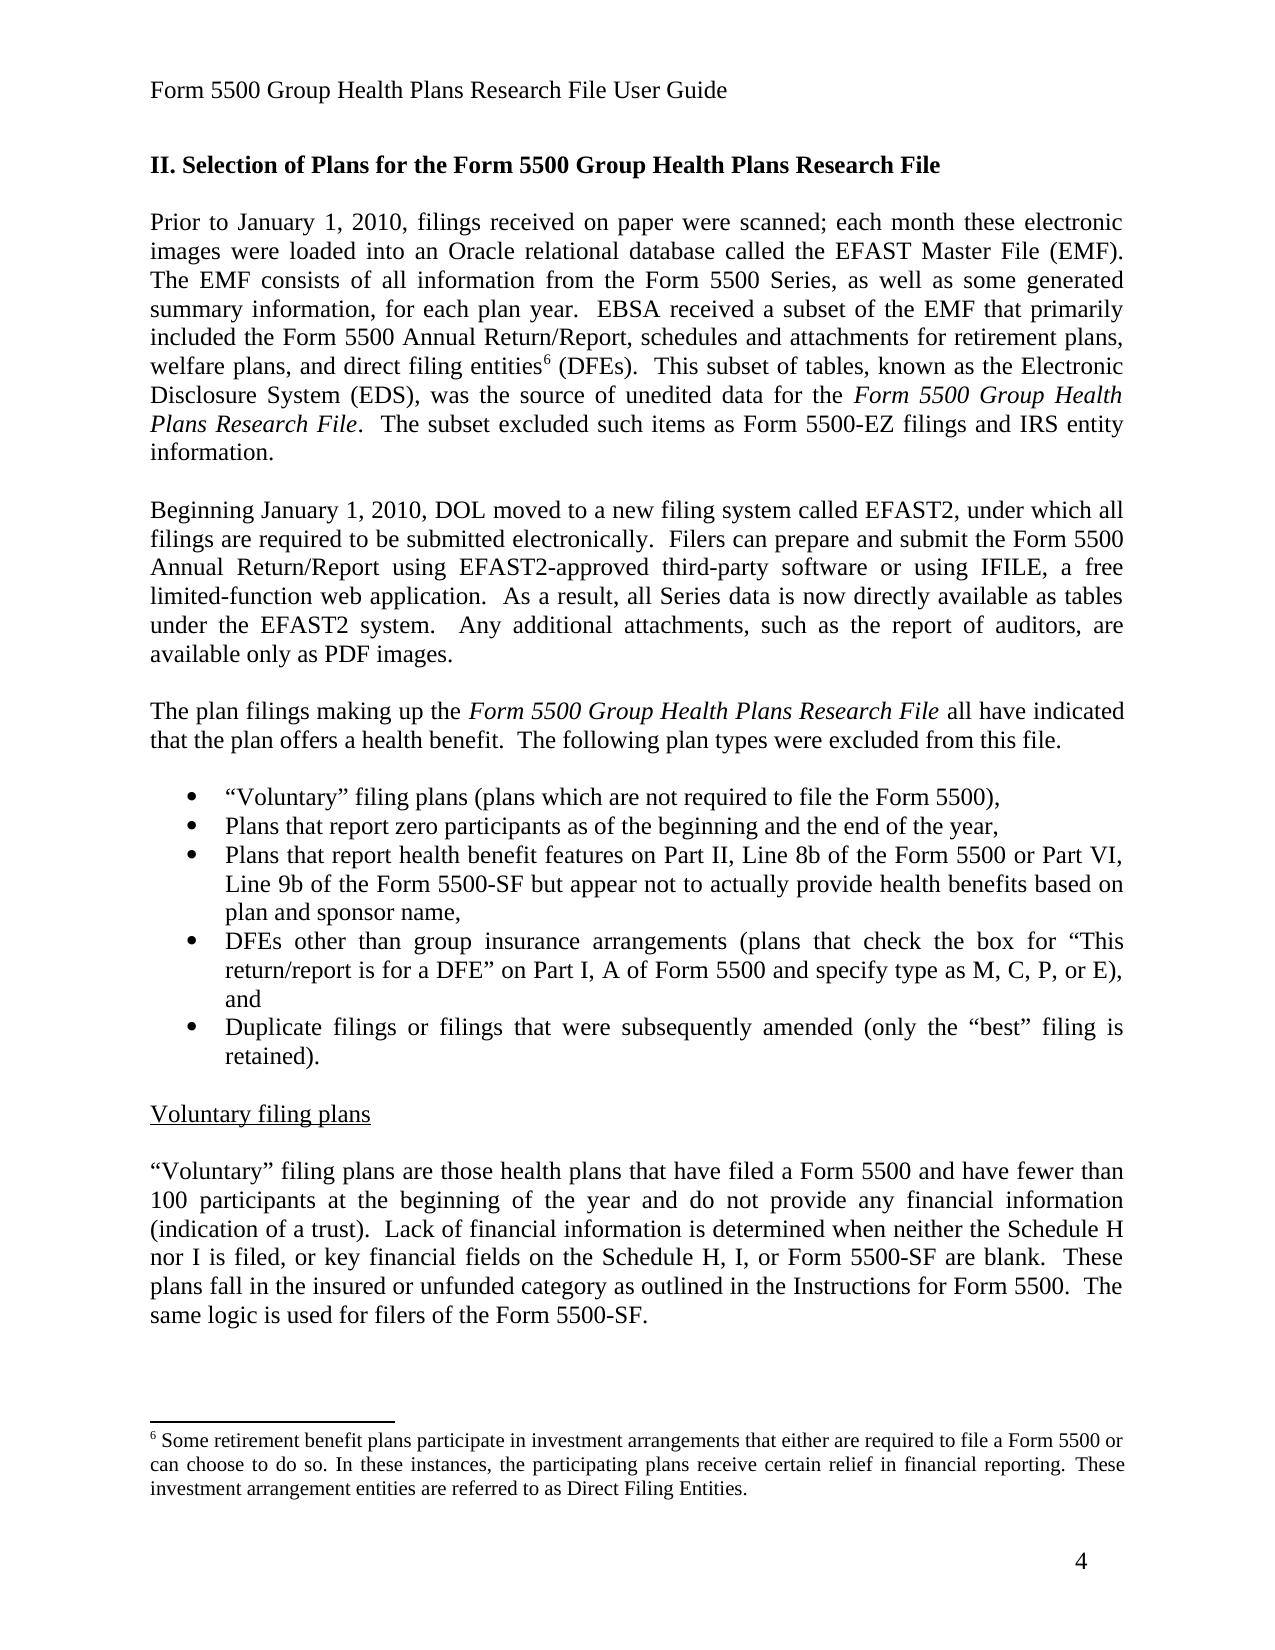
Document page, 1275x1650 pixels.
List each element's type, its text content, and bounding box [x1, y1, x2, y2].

subtitle II. Selection of Plans for the Form 5500 Group Health Plans Research File [150, 150, 1125, 179]
text “Voluntary” filing plans are those health plans that have filed a Form 5500 and have fewer than 100 participants at the beginning of the year and do not provide any financial information (indication of a trust). Lack of financial information is determined when neither the Schedule H nor I is filed, or key financial fields on the Schedule H, I, or Form 5500-SF are blank. These plans fall in the insured or unfunded category as outlined in the Instructions for Form 5500. The same logic is used for filers of the Form 5500-SF. [150, 1156, 1125, 1329]
list Plans that report zero participants as of the beginning and the end of the year, [187, 811, 1125, 840]
list DFEs other than group insurance arrangements (plans that check the box for “This return/report is for a DFE” on Part I, A of Form 5500 and specify type as M, C, P, or E), and [187, 926, 1125, 1012]
text Prior to January 1, 2010, filings received on paper were scanned; each month these electronic images were loaded into an Oracle relational database called the EFAST Master File (EMF). The EMF consists of all information from the Form 5500 Series, as well as some generated summary information, for each plan year. EBSA received a subset of the EMF that primarily included the Form 5500 Annual Return/Report, schedules and attachments for retirement plans, welfare plans, and direct filing entities (DFEs). This subset of tables, known as the Electronic Disclosure System (EDS), was the source of unedited data for the Form 5500 Group Health Plans Research File. The subset excluded such items as Form 5500-EZ filings and IRS entity information. [150, 207, 1125, 466]
list Plans that report health benefit features on Part II, Line 8b of the Form 5500 or Part VI, Line 9b of the Form 5500-SF but appear not to actually provide health benefits based on plan and sponsor name, [187, 840, 1125, 926]
text Beginning January 1, 2010, DOL moved to a new filing system called EFAST2, under which all filings are required to be submitted electronically. Filers can prepare and submit the Form 5500 Annual Return/Report using EFAST2-approved third-party software or using IFILE, a free limited-function web application. As a result, all Series data is now directly available as tables under the EFAST2 system. Any additional attachments, such as the report of auditors, are available only as PDF images. [150, 495, 1125, 667]
text The plan filings making up the Form 5500 Group Health Plans Research File all have indicated that the plan offers a health benefit. The following plan types were excluded from this file. [150, 696, 1125, 754]
list “Voluntary” filing plans (plans which are not required to file the Form 5500), [187, 782, 1125, 811]
subtitle Voluntary filing plans [150, 1099, 1125, 1127]
list Duplicate filings or filings that were subsequently amended (only the “best” filing is retained). [187, 1012, 1125, 1070]
